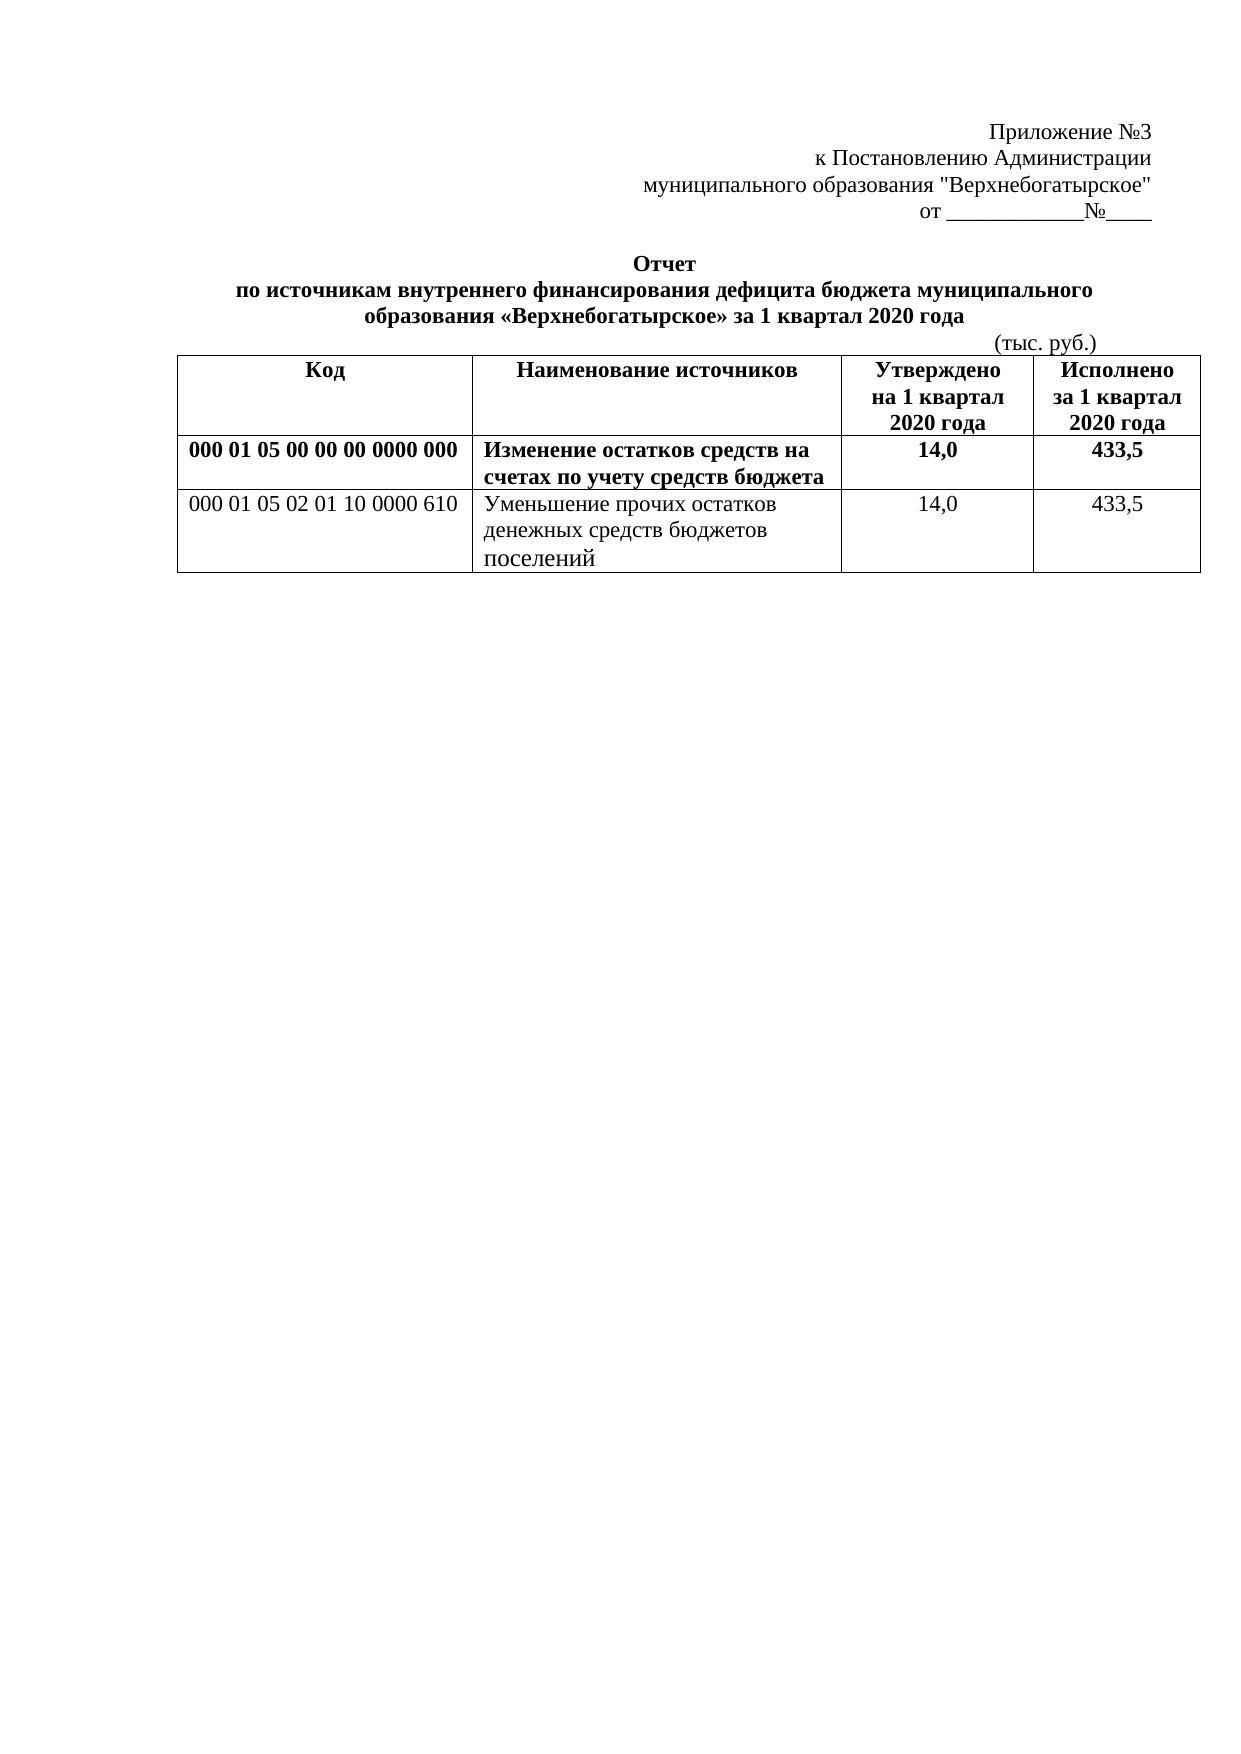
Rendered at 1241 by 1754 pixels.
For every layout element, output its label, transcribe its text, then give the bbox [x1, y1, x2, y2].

text к Постановлению Администрации [177, 144, 1152, 171]
text Приложение №3 [177, 118, 1152, 144]
table_cell 14,0 [842, 436, 1033, 489]
text Отчет [177, 250, 1152, 276]
table_header Утверждено на 1 квартал 2020 года [842, 356, 1033, 435]
text по источникам внутреннего финансирования дефицита бюджета муниципального образования «Верхнебогатырское» за 1 квартал 2020 года [177, 276, 1152, 329]
table_cell Изменение остатков средств на счетах по учету средств бюджета [473, 436, 841, 489]
table_cell 433,5 [1034, 436, 1200, 489]
table_header Наименование источников [473, 356, 841, 435]
table_cell 000 01 05 00 00 00 0000 000 [178, 436, 472, 489]
text от ____________№____ [177, 197, 1152, 223]
table_cell 433,5 [1034, 490, 1200, 572]
text муниципального образования "Верхнебогатырское" [177, 171, 1152, 197]
table_cell 14,0 [842, 490, 1033, 572]
text (тыс. руб.) [988, 329, 1152, 355]
table_header Код [178, 356, 472, 435]
table_cell Уменьшение прочих остатков денежных средств бюджетов поселений [473, 490, 841, 572]
table_cell 000 01 05 02 01 10 0000 610 [178, 490, 472, 572]
table_header Исполнено за 1 квартал 2020 года [1034, 356, 1200, 435]
